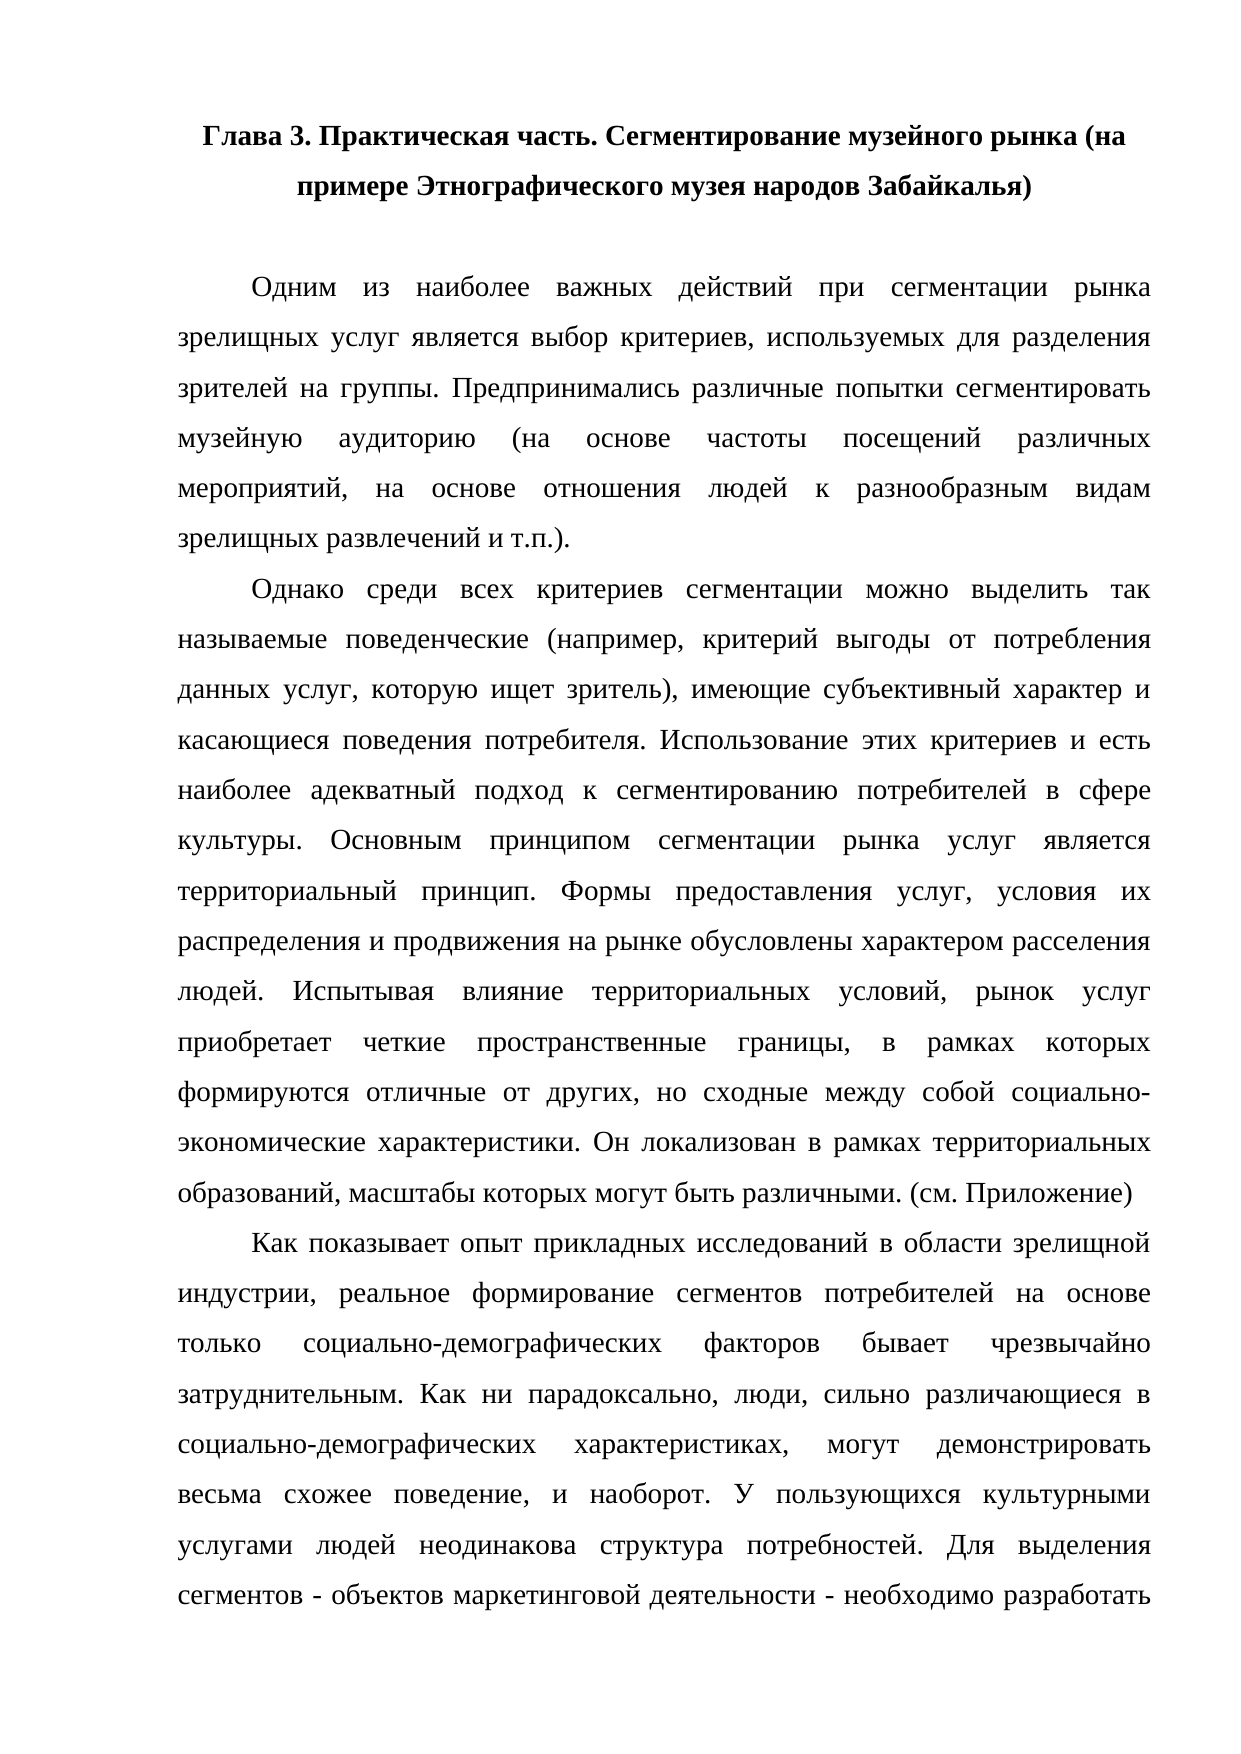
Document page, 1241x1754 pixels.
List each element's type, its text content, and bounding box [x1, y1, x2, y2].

list Глава 3. Практическая часть. Сегментирование музейного рынка (на примере Этнографического музея народов Забайкалья) [177, 118, 1152, 202]
text Однако среди всех критериев сегментации можно выделить так называемые поведенческие (например, критерий выгоды от потребления данных услуг, которую ищет зритель), имеющие субъективный характер и касающиеся поведения потребителя. Использование этих критериев и есть наиболее адекватный подход к сегментированию потребителей в сфере культуры. Основным принципом сегментации рынка услуг является территориальный принцип. Формы предоставления услуг, условия их распределения и продвижения на рынке обусловлены характером расселения людей. Испытывая влияние территориальных условий, рынок услуг приобретает четкие пространственные границы, в рамках которых формируются отличные от других, но сходные между собой социально-экономические характеристики. Он локализован в рамках территориальных образований, масштабы которых могут быть различными. (см. Приложение) [177, 571, 1152, 1208]
text Одним из наиболее важных действий при сегментации рынка зрелищных услуг является выбор критериев, используемых для разделения зрителей на группы. Предпринимались различные попытки сегментировать музейную аудиторию (на основе частоты посещений различных мероприятий, на основе отношения людей к разнообразным видам зрелищных развлечений и т.п.). [177, 269, 1152, 554]
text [177, 1225, 1152, 1611]
